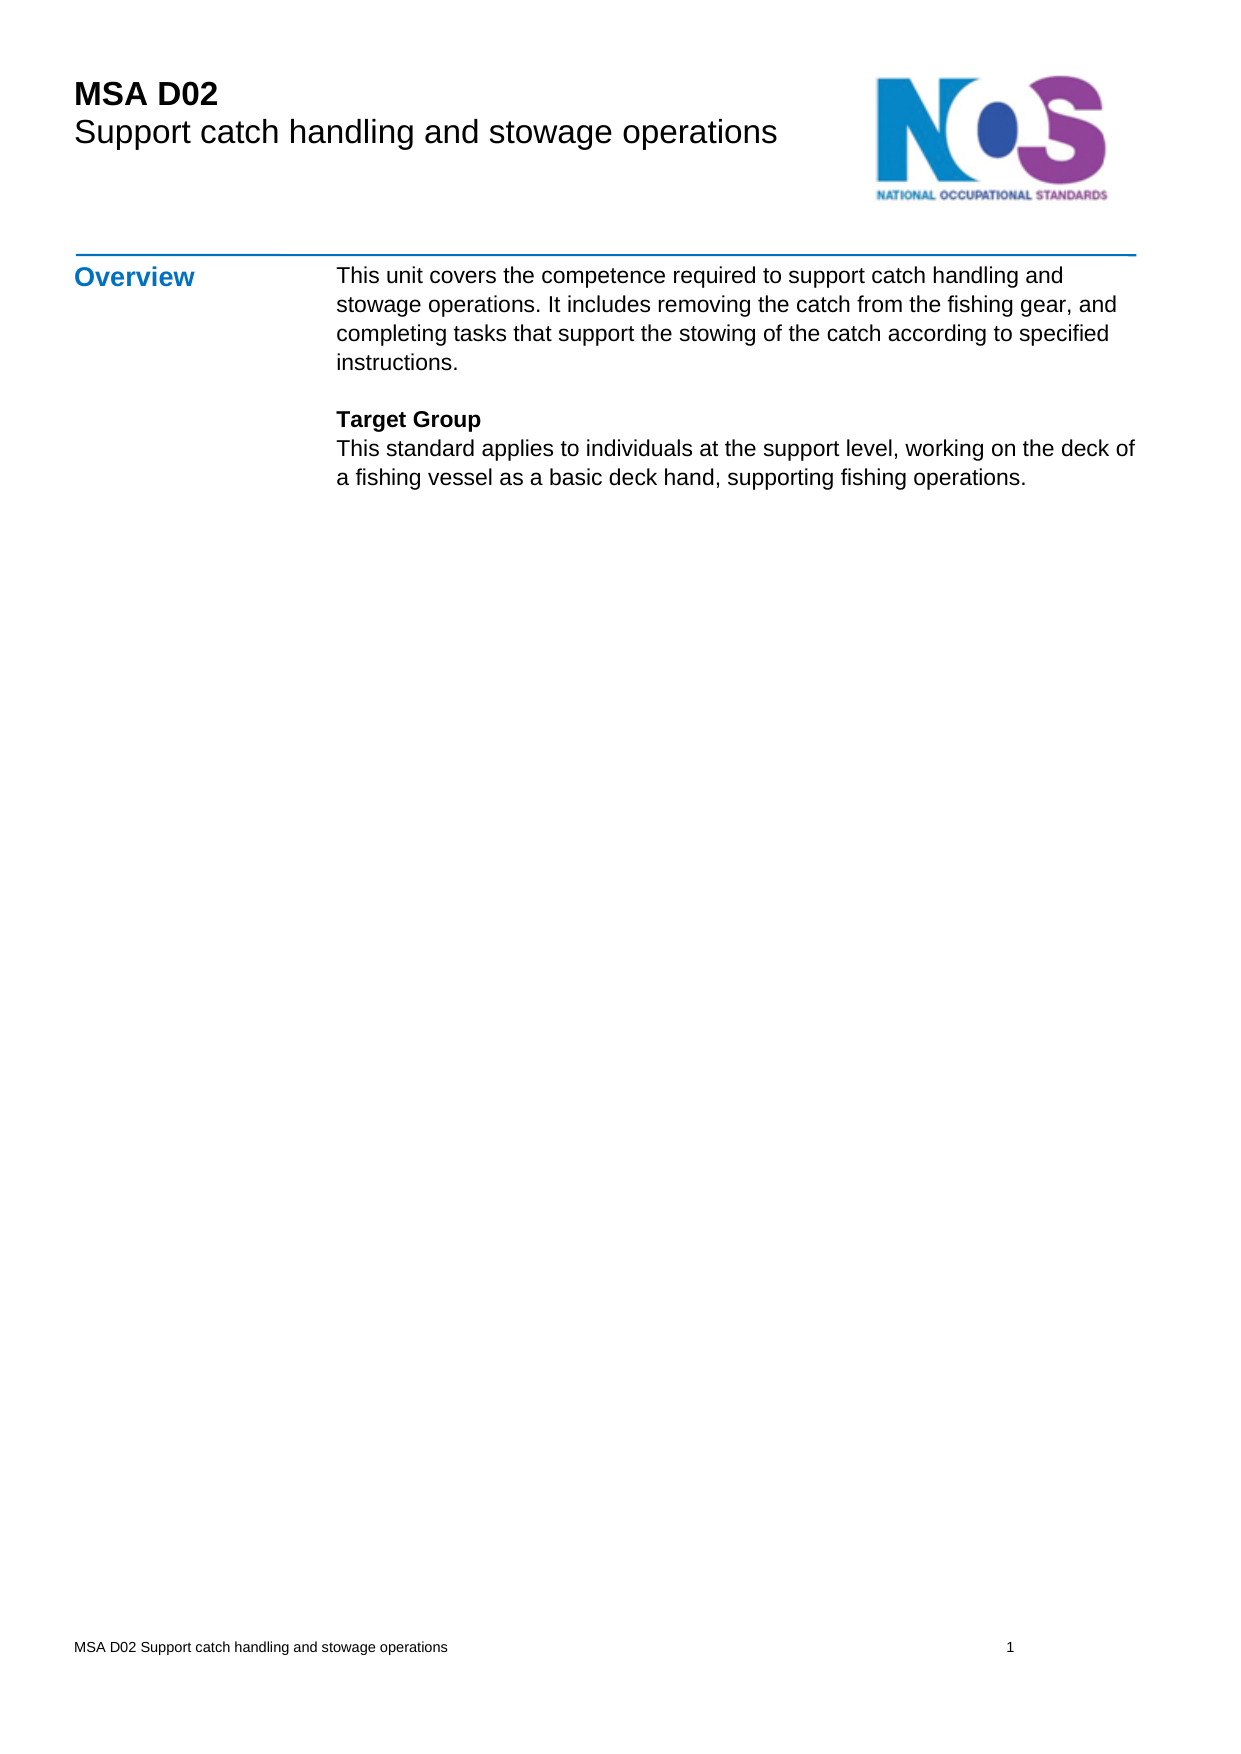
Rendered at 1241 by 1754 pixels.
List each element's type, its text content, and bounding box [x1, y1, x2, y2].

table_header This unit covers the competence required to support catch handling and stowage operations. It includes removing the catch from the fishing gear, and completing tasks that support the stowing of the catch according to specified instructions. Target Group This standard applies to individuals at the support level, working on the deck of a fishing vessel as a basic deck hand, supporting fishing operations. [325, 261, 1155, 548]
picture [872, 73, 1118, 209]
table_header [63, 261, 325, 548]
